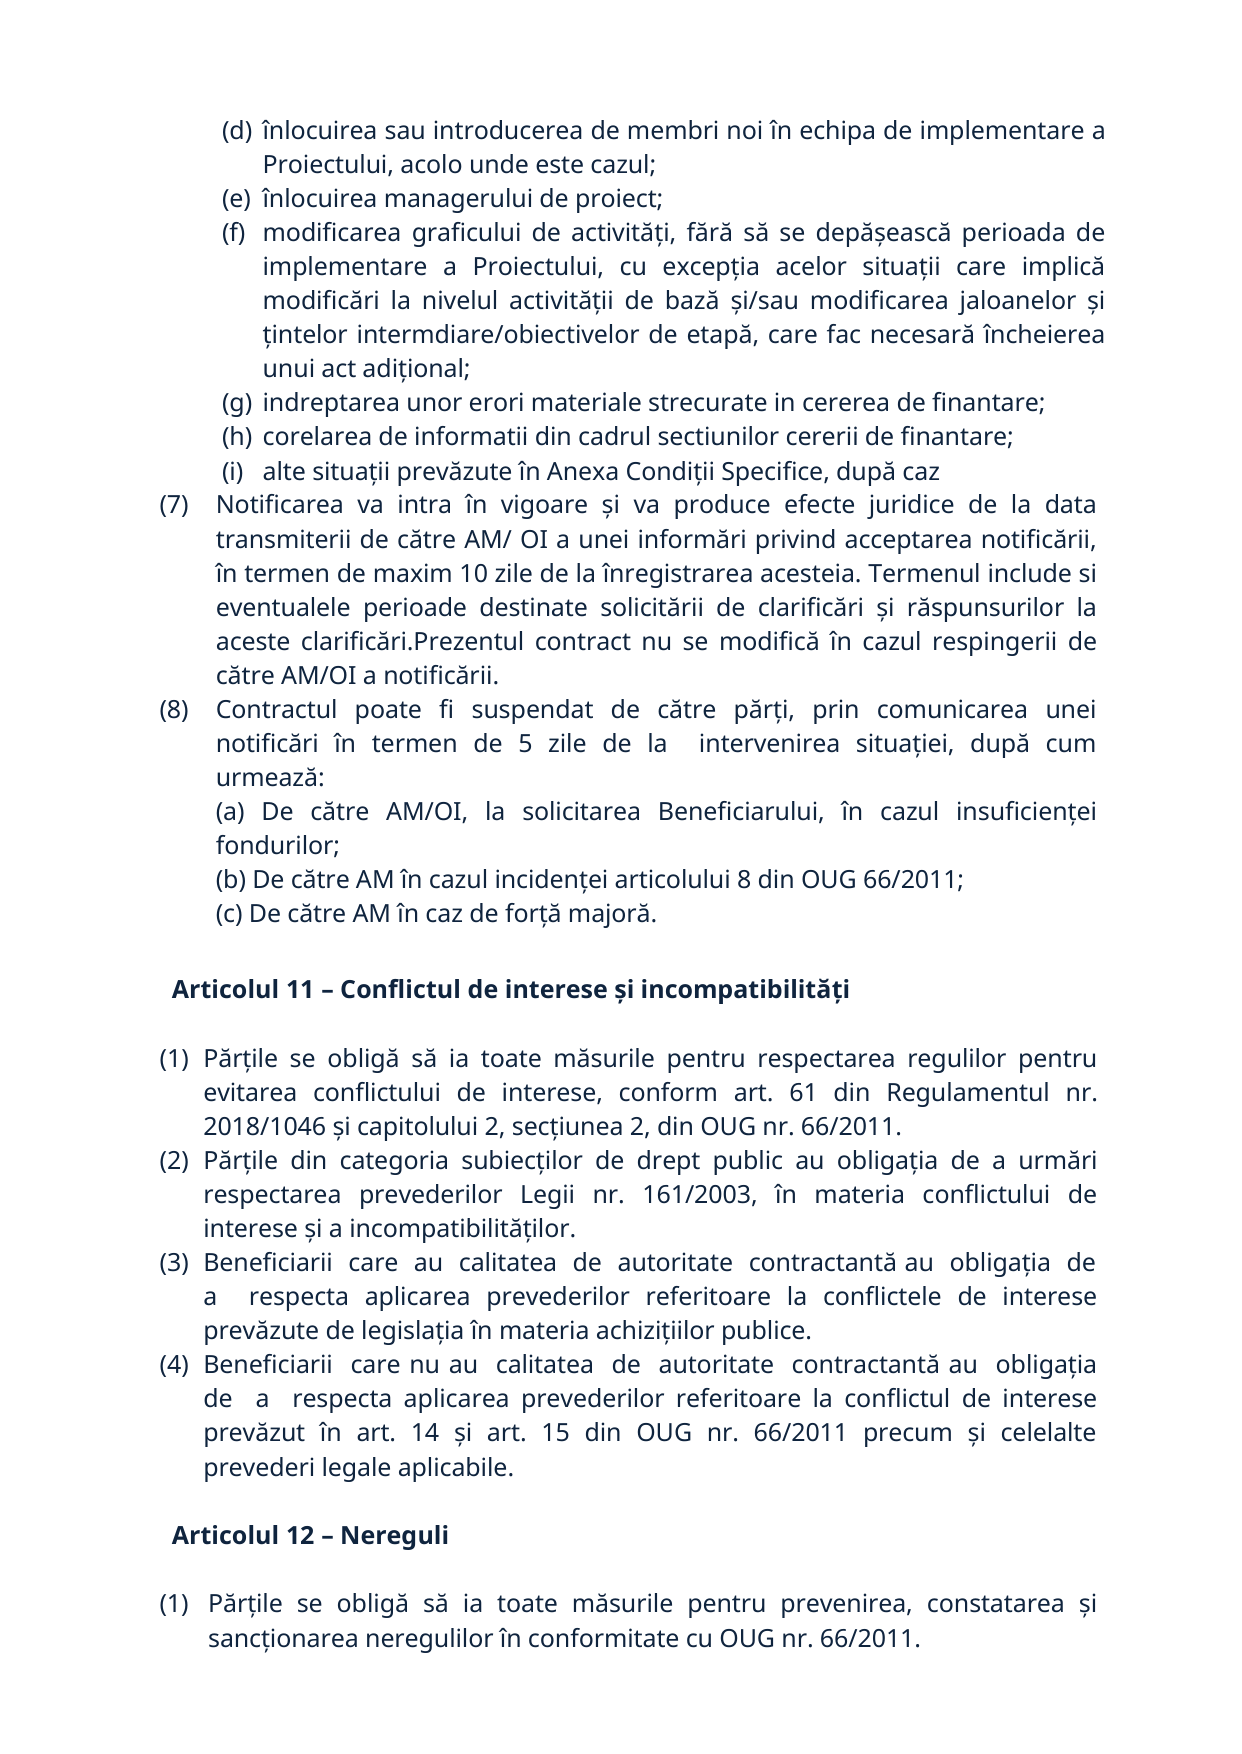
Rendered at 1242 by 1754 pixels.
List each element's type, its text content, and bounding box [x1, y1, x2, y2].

list Notificarea va intra în vigoare și va produce efecte juridice de la data transmiterii de către AM/ OI a unei informări privind acceptarea notificării, în termen de maxim 10 zile de la înregistrarea acesteia. Termenul include si eventualele perioade destinate solicitării de clarificări și răspunsurilor la aceste clarificări.Prezentul contract nu se modifică în cazul respingerii de către AM/OI a notificării. [159, 487, 1098, 692]
list corelarea de informatii din cadrul sectiunilor cererii de finantare; [222, 419, 1106, 453]
list modificarea graficului de activităţi, fără să se depășească perioada de implementare a Proiectului, cu excepția acelor situații care implică modificări la nivelul activității de bază și/sau modificarea jaloanelor și țintelor intermdiare/obiectivelor de etapă, care fac necesară încheierea unui act adițional; [222, 215, 1106, 385]
list înlocuirea sau introducerea de membri noi în echipa de implementare a Proiectului, acolo unde este cazul; [222, 112, 1106, 181]
list Părțile din categoria subiecților de drept public au obligația de a urmări respectarea prevederilor Legii nr. 161/2003, în materia conflictului de interese și a incompatibilităților. [159, 1143, 1098, 1245]
list (c) De către AM în caz de forță majoră. [216, 896, 1098, 930]
list alte situații prevăzute în Anexa Condiții Specifice, după caz [222, 453, 1106, 487]
text Articolul 11 – Conflictul de interese și incompatibilități [172, 972, 1106, 1006]
list Părțile se obligă să ia toate măsurile pentru prevenirea, constatarea și sancționarea neregulilor în conformitate cu OUG nr. 66/2011. [159, 1586, 1098, 1654]
list Beneficiarii care au calitatea de autoritate contractantă au obligația de a respecta aplicarea prevederilor referitoare la conflictele de interese prevăzute de legislația în materia achizițiilor publice. [159, 1245, 1098, 1347]
list (b) De către AM în cazul incidenței articolului 8 din OUG 66/2011; [216, 862, 1098, 896]
list Contractul poate fi suspendat de către părți, prin comunicarea unei notificări în termen de 5 zile de la intervenirea situației, după cum urmează: [159, 692, 1098, 794]
list (a) De către AM/OI, la solicitarea Beneficiarului, în cazul insuficienței fondurilor; [216, 794, 1098, 862]
list înlocuirea managerului de proiect; [222, 181, 1106, 215]
text Articolul 12 – Nereguli [172, 1517, 1106, 1551]
list Părțile se obligă să ia toate măsurile pentru respectarea regulilor pentru evitarea conflictului de interese, conform art. 61 din Regulamentul nr. 2018/1046 și capitolului 2, secțiunea 2, din OUG nr. 66/2011. [159, 1040, 1098, 1143]
list Beneficiarii care nu au calitatea de autoritate contractantă au obligația de a respecta aplicarea prevederilor referitoare la conflictul de interese prevăzut în art. 14 și art. 15 din OUG nr. 66/2011 precum și celelalte prevederi legale aplicabile. [159, 1347, 1098, 1483]
list indreptarea unor erori materiale strecurate in cererea de finantare; [222, 385, 1106, 419]
